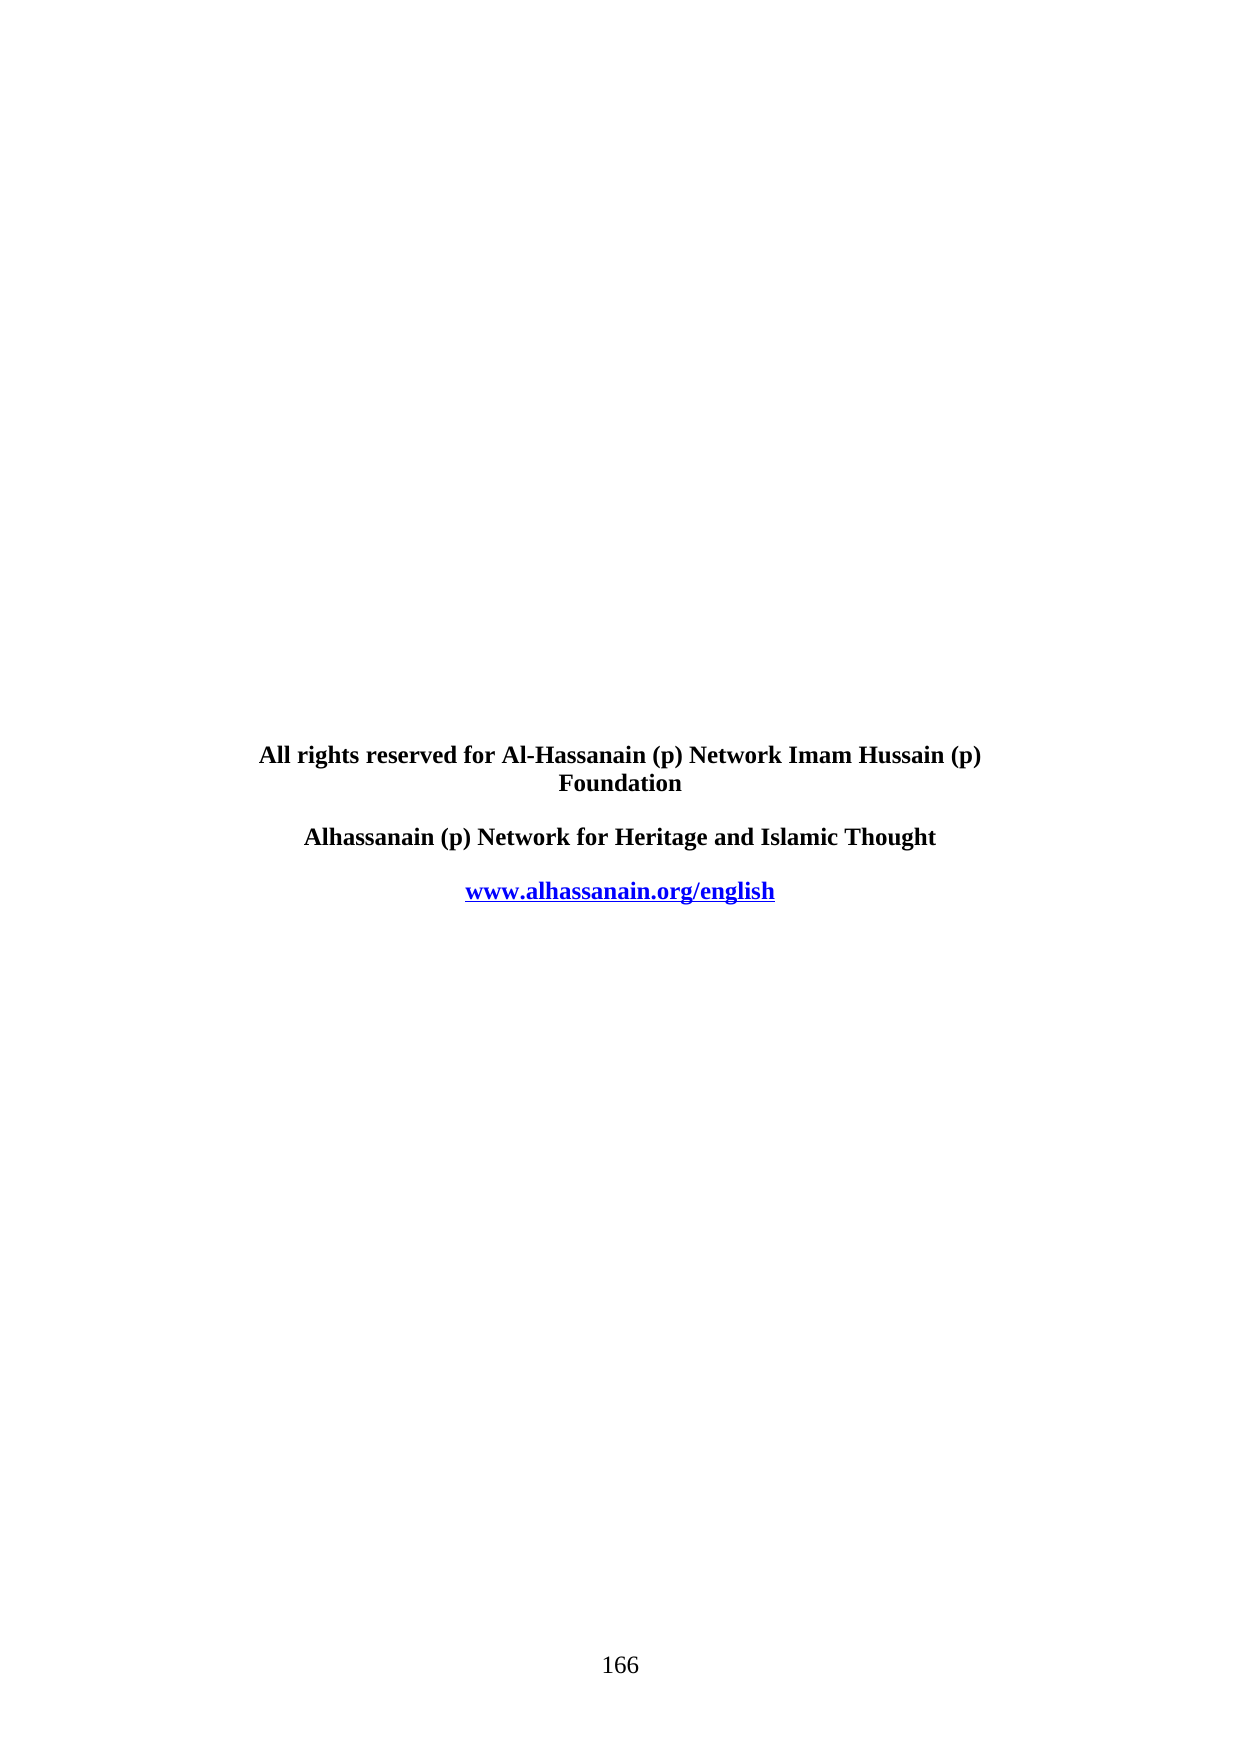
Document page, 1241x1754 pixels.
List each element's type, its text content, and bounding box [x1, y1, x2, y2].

text www.alhassanain.org/english [236, 876, 1004, 905]
text All rights reserved for Al-Hassanain (p) Network Imam Hussain (p) Foundation [236, 740, 1004, 797]
text Alhassanain (p) Network for Heritage and Islamic Thought [236, 822, 1004, 851]
